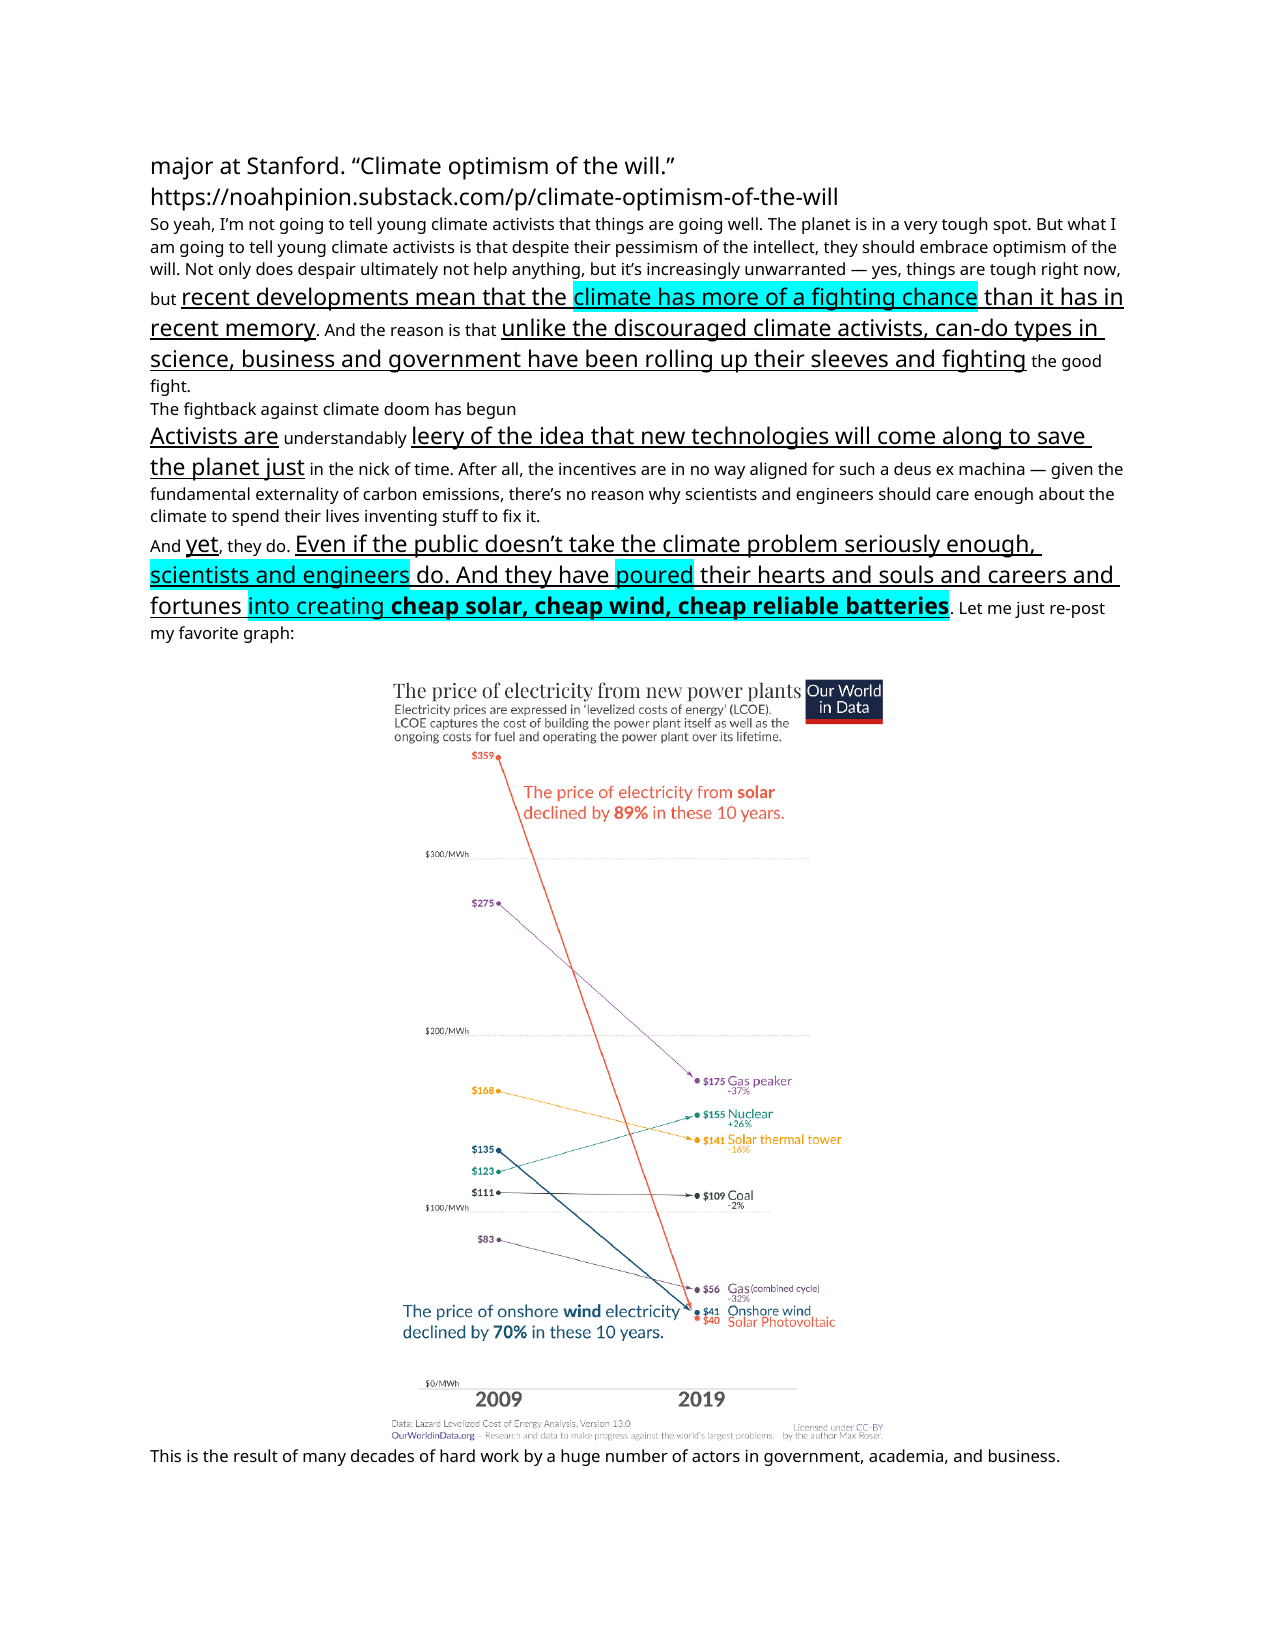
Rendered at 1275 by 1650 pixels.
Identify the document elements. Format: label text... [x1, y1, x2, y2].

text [150, 150, 1125, 212]
text The fightback against climate doom has begun [150, 397, 1125, 420]
text Activists are understandably leery of the idea that new technologies will come along to save the planet just in the nick of time. After all, the incentives are in no way aligned for such a deus ex machina — given the fundamental externality of carbon emissions, there’s no reason why scientists and engineers should care enough about the climate to spend their lives inventing stuff to fix it. [150, 420, 1125, 528]
text So yeah, I’m not going to tell young climate activists that things are going well. The planet is in a very tough spot. But what I am going to tell young climate activists is that despite their pessimism of the intellect, they should embrace optimism of the will. Not only does despair ultimately not help anything, but it’s increasingly unwarranted — yes, things are tough right now, but recent developments mean that the climate has more of a fighting chance than it has in recent memory. And the reason is that unlike the discouraged climate activists, can-do types in science, business and government have been rolling up their sleeves and fighting the good fight. [150, 212, 1125, 397]
text And yet, they do. Even if the public doesn’t take the climate problem seriously enough, scientists and engineers do. And they have poured their hearts and souls and careers and fortunes into creating cheap solar, cheap wind, cheap reliable batteries. Let me just re-post my favorite graph: [150, 528, 1125, 644]
text This is the result of many decades of hard work by a huge number of actors in government, academia, and business. [150, 1444, 1125, 1467]
picture [388, 675, 887, 1445]
